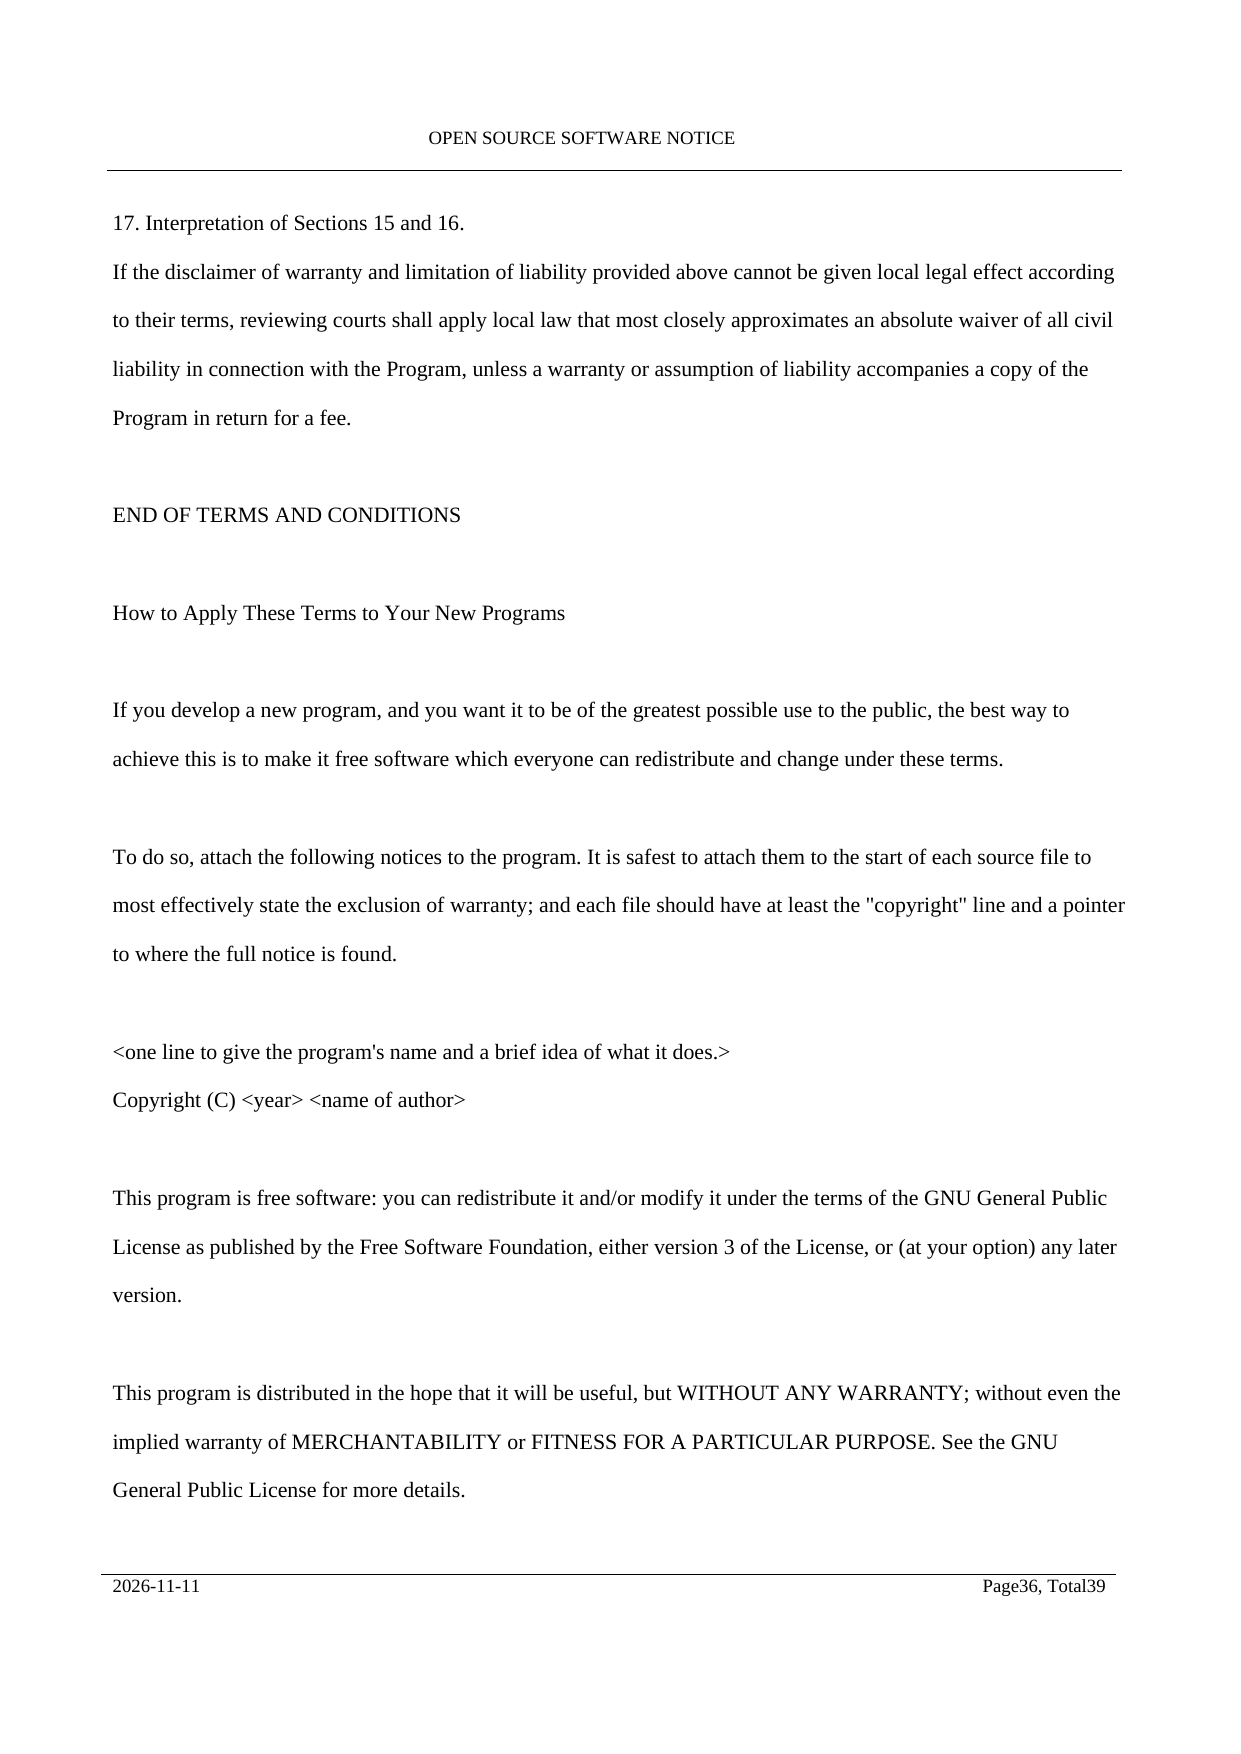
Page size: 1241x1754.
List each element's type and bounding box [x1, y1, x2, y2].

text [112, 206, 1128, 1506]
